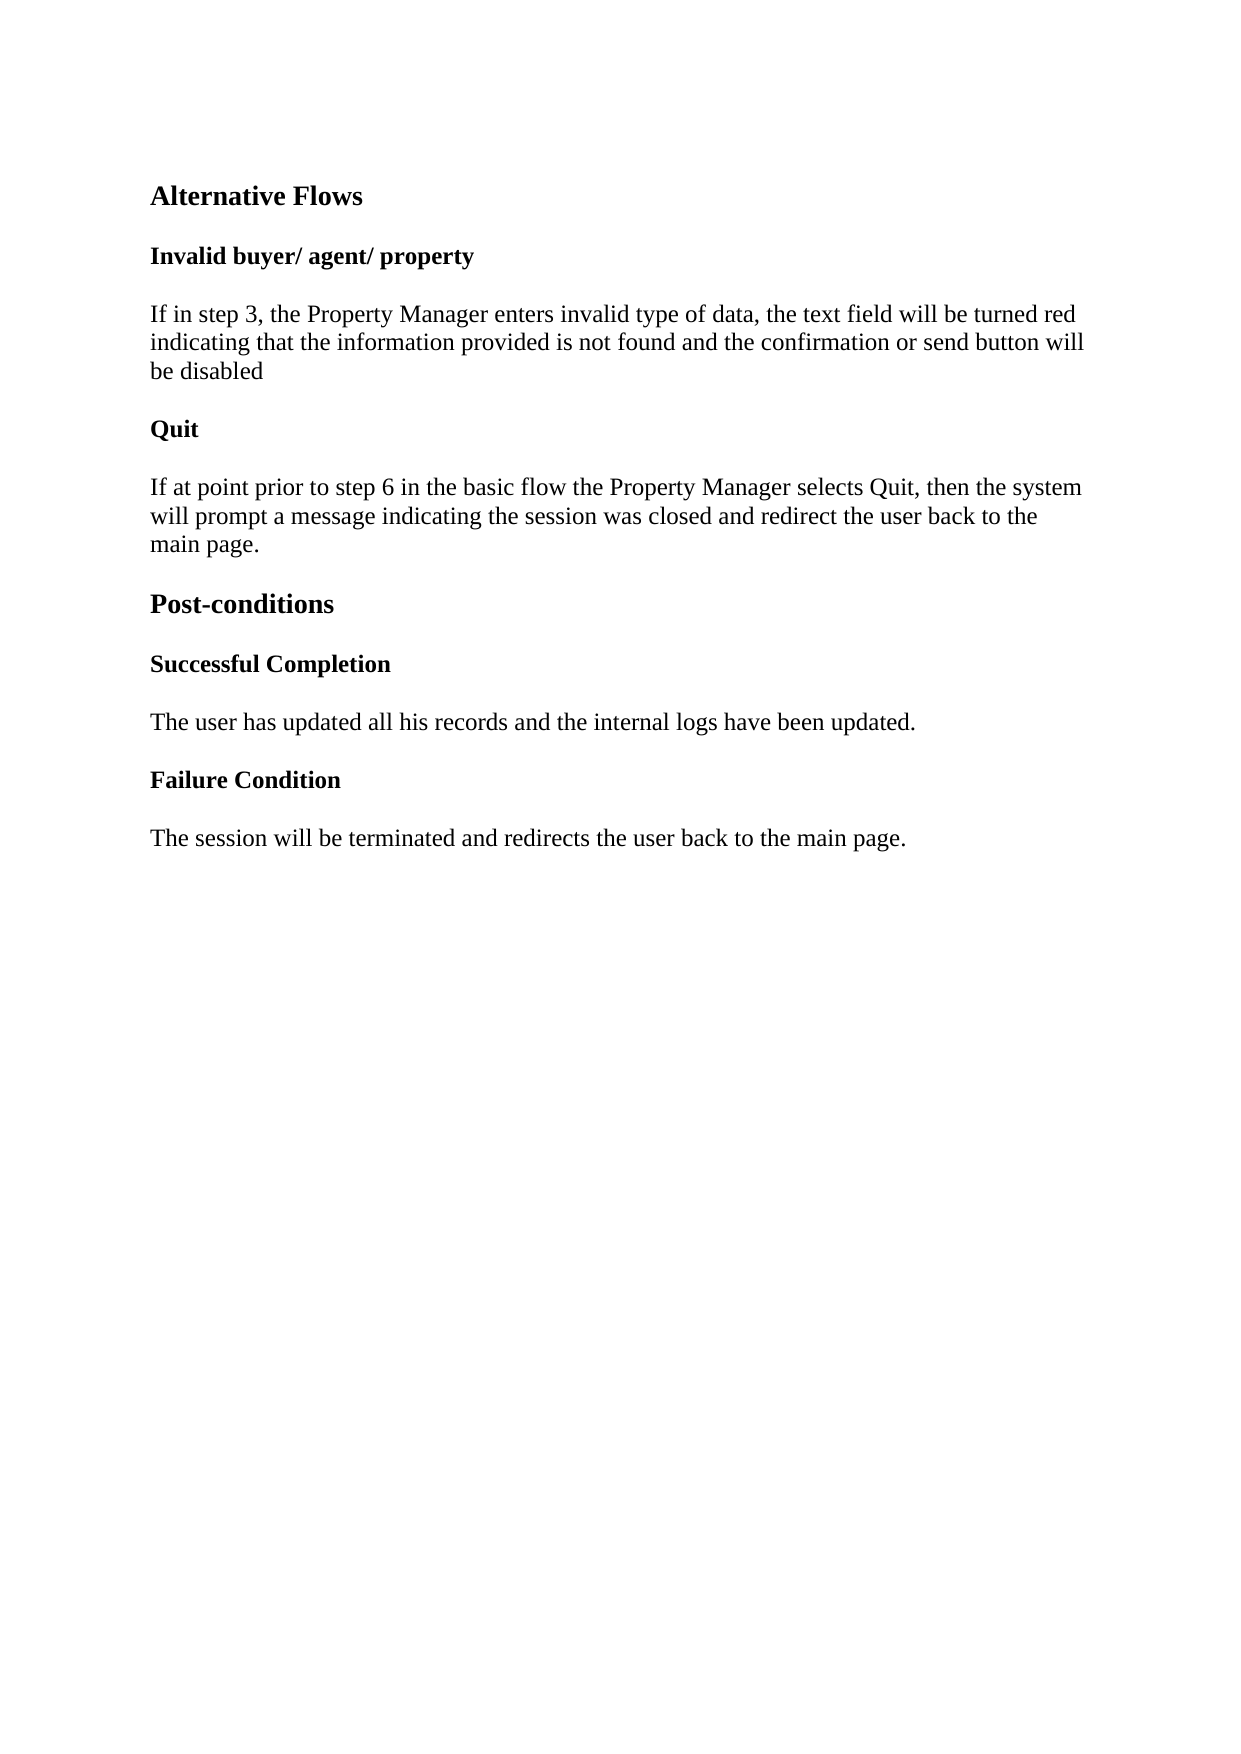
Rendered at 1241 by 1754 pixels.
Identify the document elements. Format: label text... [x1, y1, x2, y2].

text The session will be terminated and redirects the user back to the main page. [150, 823, 1090, 851]
text Alternative Flows [150, 179, 1090, 212]
text Successful Completion [150, 649, 1090, 678]
text Quit [150, 414, 1090, 443]
text Invalid buyer/ agent/ property [150, 241, 1090, 269]
text Post-conditions [150, 587, 1090, 620]
text Failure Condition [150, 765, 1090, 793]
text If in step 3, the Property Manager enters invalid type of data, the text field will be turned red indicating that the information provided is not found and the confirmation or send button will be disabled [150, 299, 1090, 385]
text The user has updated all his records and the internal logs have been updated. [150, 707, 1090, 736]
text If at point prior to step 6 in the basic flow the Property Manager selects Quit, then the system will prompt a message indicating the session was closed and redirect the user back to the main page. [150, 472, 1090, 558]
